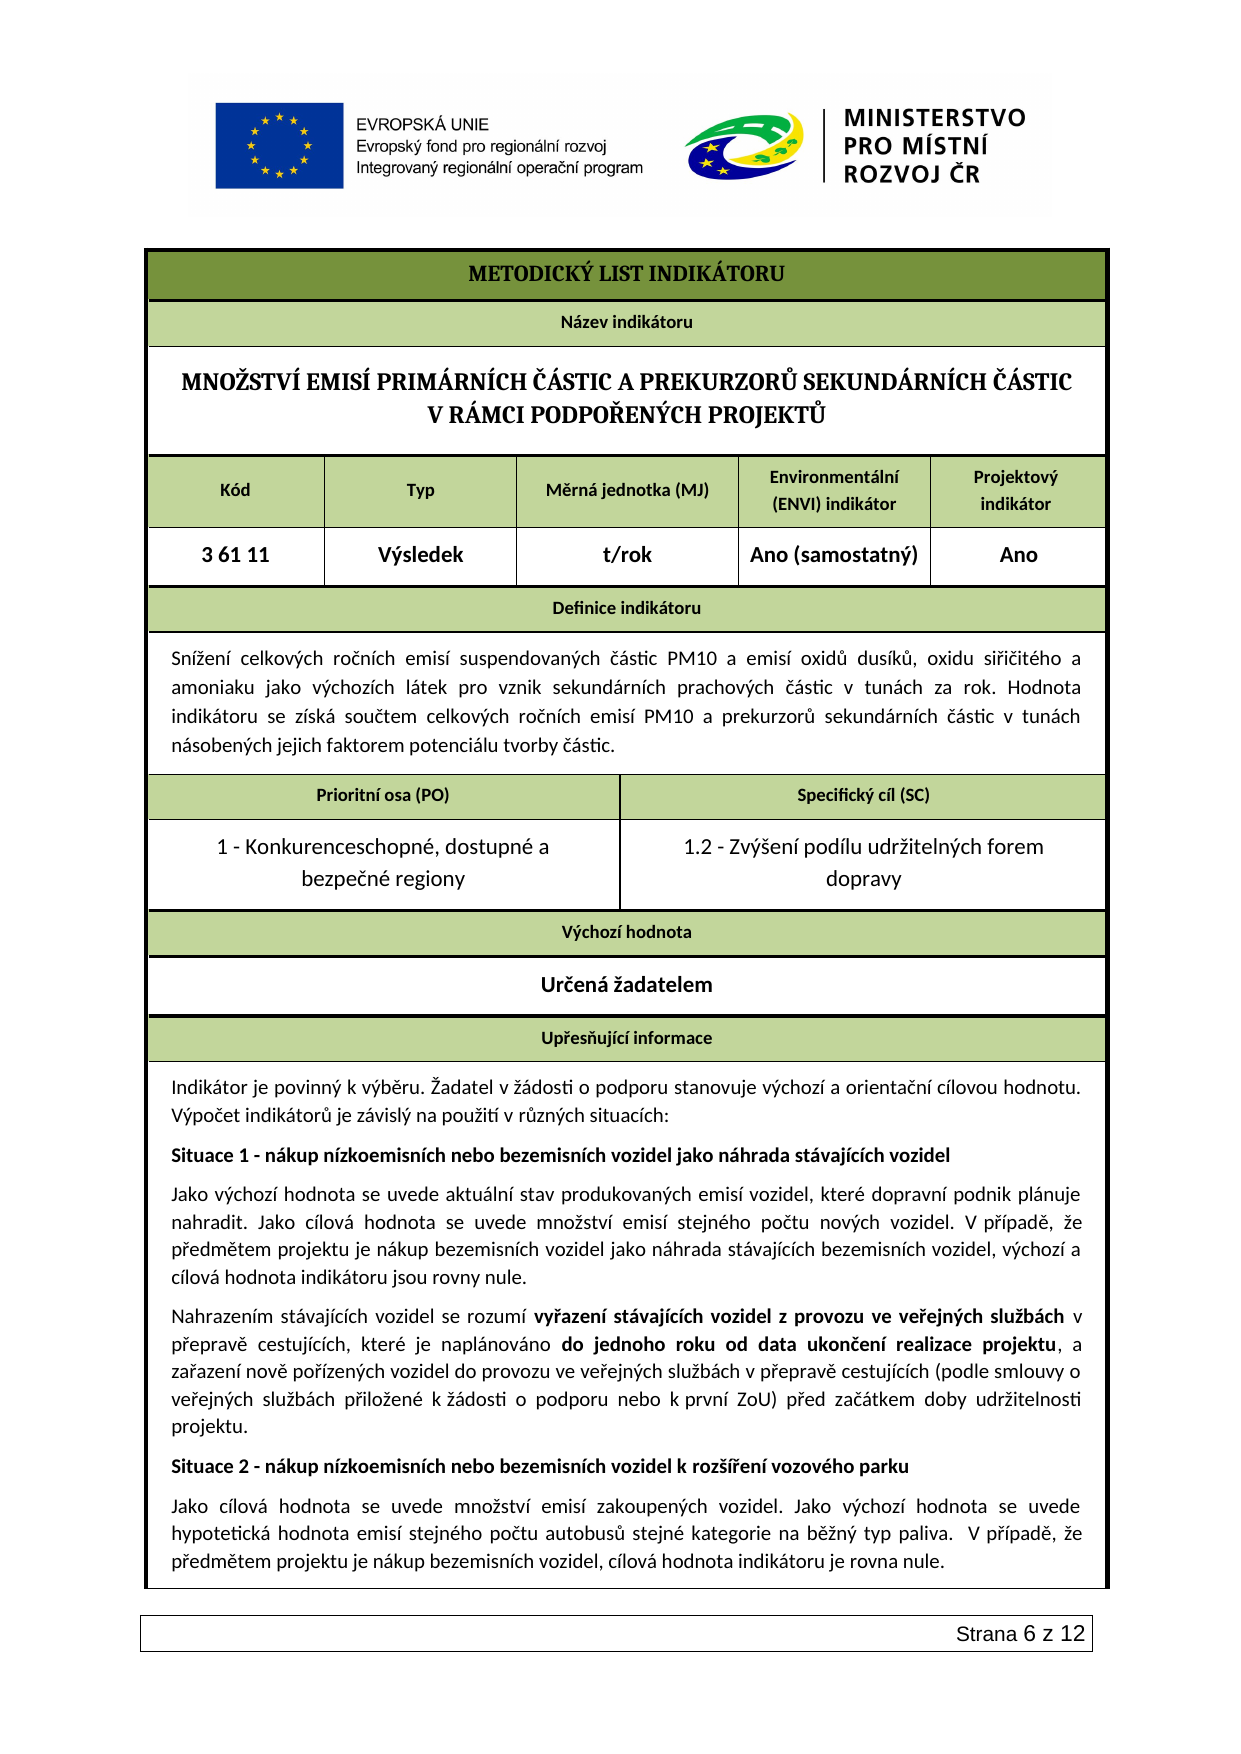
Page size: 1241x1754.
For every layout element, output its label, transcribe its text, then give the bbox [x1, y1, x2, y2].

table_cell Environmentální (ENVI) indikátor [739, 457, 930, 527]
table_cell Projektový indikátor [931, 457, 1105, 527]
table_cell Prioritní osa (PO) [148, 775, 619, 819]
table_cell Výchozí hodnota [148, 910, 1105, 955]
table_cell 1 - Konkurenceschopné, dostupné a bezpečné regiony [148, 820, 619, 909]
table_cell Specifický cíl (SC) [621, 775, 1105, 819]
table_cell Typ [325, 457, 516, 527]
table_cell Množství emisí primárních částic a prekurzorů sekundárních částic v rámci podpořených projektů [148, 347, 1105, 454]
table_cell Upřesňující informace [148, 1015, 1105, 1061]
table_cell Název indikátoru [148, 300, 1105, 346]
table_cell 3 61 11 [148, 528, 324, 585]
table_header METODICKÝ LIST INDIKÁTORU [148, 252, 1105, 299]
table_cell Kód [148, 455, 324, 527]
table_cell Určená žadatelem [148, 956, 1105, 1014]
table_cell Definice indikátoru [148, 586, 1105, 631]
table_cell Ano (samostatný) [739, 528, 930, 585]
table_cell Ano [931, 528, 1105, 585]
table_cell Měrná jednotka (MJ) [517, 457, 738, 527]
table_cell Snížení celkových ročních emisí suspendovaných částic PM10 a emisí oxidů dusíků, oxidu siřičitého a amoniaku jako výchozích látek pro vznik sekundárních prachových částic v tunách za rok. Hodnota indikátoru se získá součtem celkových ročních emisí PM10 a prekurzorů sekundárních částic v tunách násobených jejich faktorem potenciálu tvorby částic. [148, 632, 1105, 774]
table_cell t/rok [517, 528, 738, 585]
table_cell Výsledek [325, 528, 516, 585]
table_cell 1.2 - Zvýšení podílu udržitelných forem dopravy [621, 820, 1105, 909]
picture [187, 73, 1053, 217]
